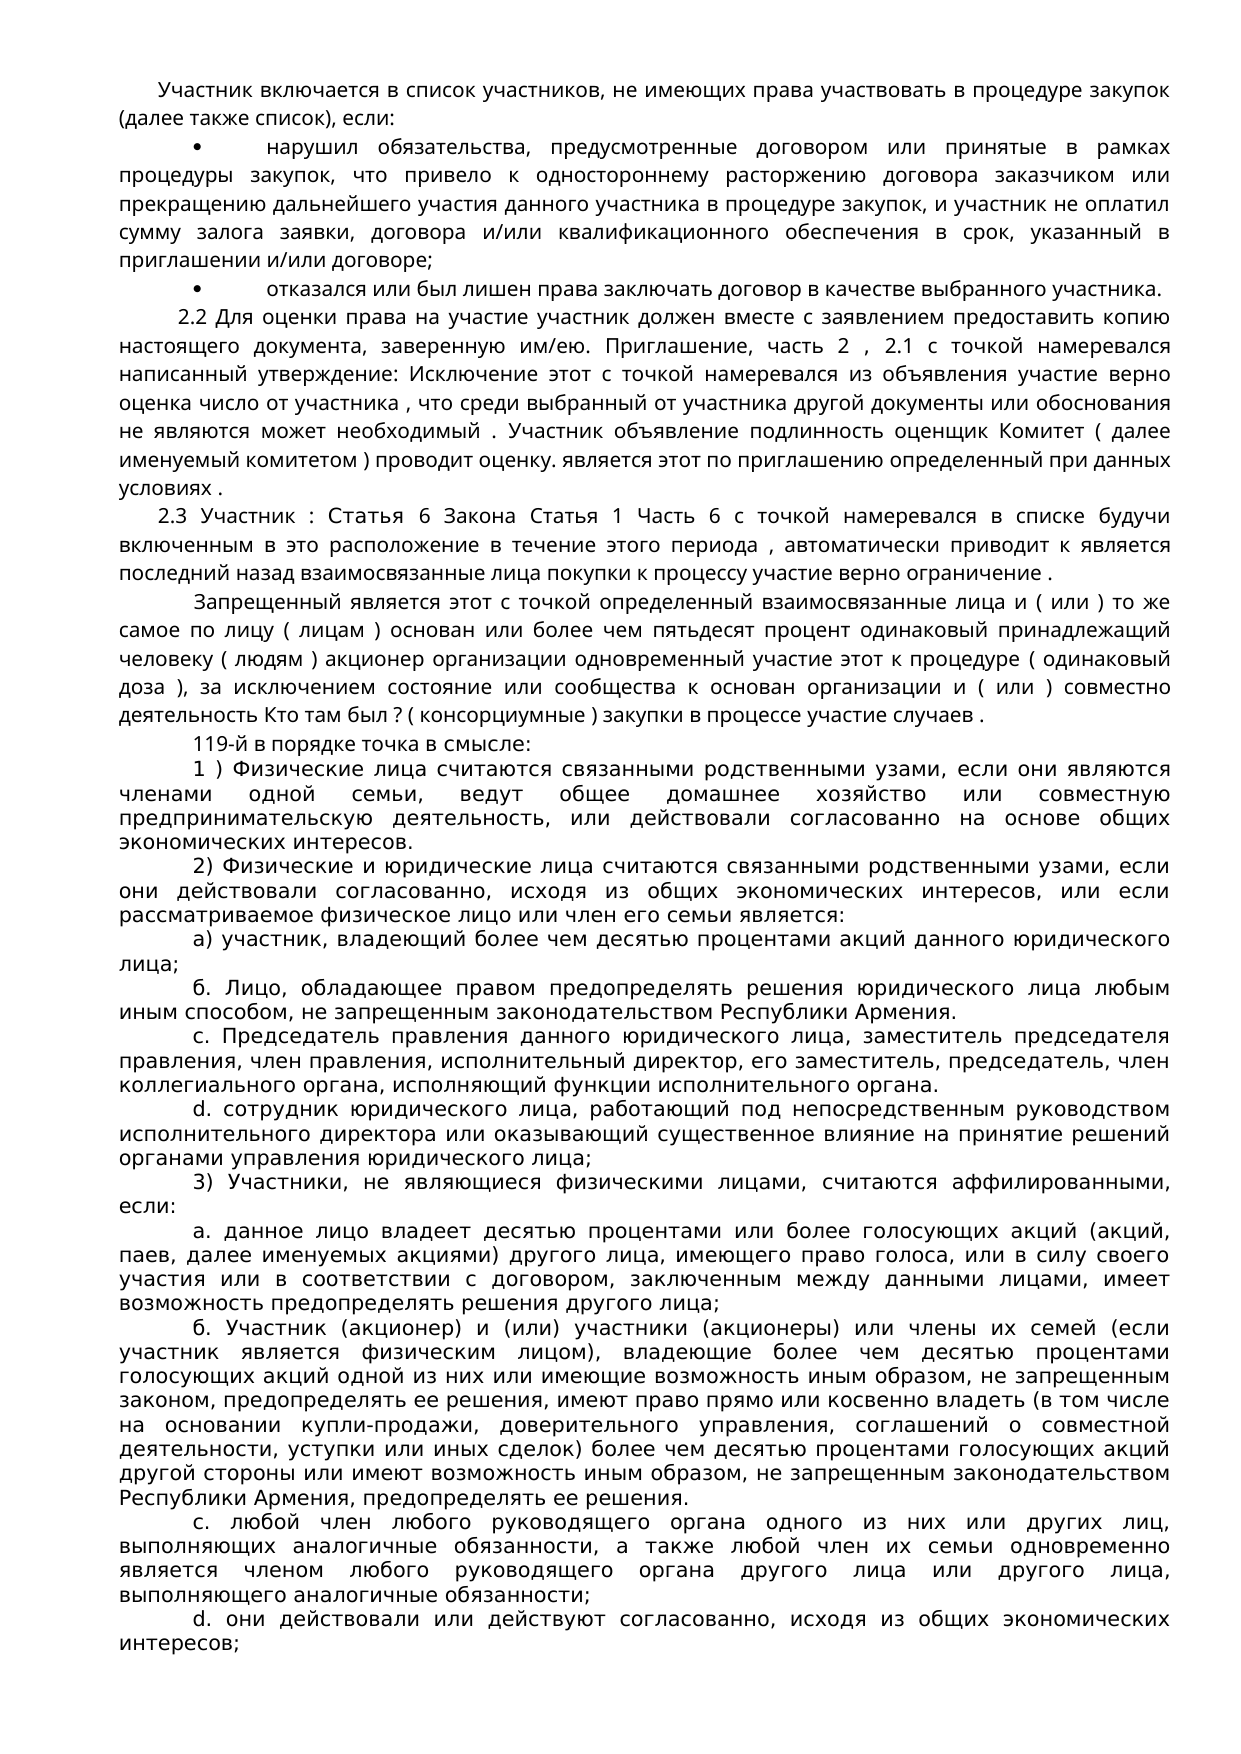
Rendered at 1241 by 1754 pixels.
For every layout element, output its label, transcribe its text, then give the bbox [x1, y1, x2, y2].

text c. любой член любого руководящего органа одного из них или других лиц, выполняющих аналогичные обязанности, а также любой член их семьи одновременно является членом любого руководящего органа другого лица или другого лица, выполняющего аналогичные обязанности; [118, 1510, 1171, 1607]
text Запрещенный является этот с точкой определенный взаимосвязанные лица и ( или ) то же самое по лицу ( лицам ) основан или более чем пятьдесят процент одинаковый принадлежащий человеку ( людям ) акционер организации одновременный участие этот к процедуре ( одинаковый доза ), за исключением состояние или сообщества к основан организации и ( или ) совместно деятельность Кто там был ? ( консорциумные ) закупки в процессе участие случаев . [118, 587, 1171, 729]
text 2.2 Для оценки права на участие участник должен вместе с заявлением предоставить копию настоящего документа, заверенную им/ею. Приглашение, часть 2 , 2.1 с точкой намеревался написанный утверждение: Исключение этот с точкой намеревался из объявления участие верно оценка число от участника , что среди выбранный от участника другой документы или обоснования не являются может необходимый . Участник объявление подлинность оценщик Комитет ( далее именуемый комитетом ) проводит оценку. является этот по приглашению определенный при данных условиях . [118, 302, 1171, 502]
text б. Лицо, обладающее правом предопределять решения юридического лица любым иным способом, не запрещенным законодательством Республики Армения. [118, 976, 1171, 1024]
list отказался или был лишен права заключать договор в качестве выбранного участника. [118, 274, 1171, 302]
text 119-й в порядке точка в смысле: [118, 729, 1171, 757]
text б. Участник (акционер) и (или) участники (акционеры) или члены их семей (если участник является физическим лицом), владеющие более чем десятью процентами голосующих акций одной из них или имеющие возможность иным образом, не запрещенным законом, предопределять ее решения, имеют право прямо или косвенно владеть (в том числе на основании купли-продажи, доверительного управления, соглашений о совместной деятельности, уступки или иных сделок) более чем десятью процентами голосующих акций другой стороны или имеют возможность иным образом, не запрещенным законодательством Республики Армения, предопределять ее решения. [118, 1316, 1171, 1510]
text Участник включается в список участников, не имеющих права участвовать в процедуре закупок (далее также список), если: [118, 75, 1171, 132]
text c. Председатель правления данного юридического лица, заместитель председателя правления, член правления, исполнительный директор, его заместитель, председатель, член коллегиального органа, исполняющий функции исполнительного органа. [118, 1024, 1171, 1097]
text d. они действовали или действуют согласованно, исходя из общих экономических интересов; [118, 1607, 1171, 1656]
text 1 ) Физические лица считаются связанными родственными узами, если они являются членами одной семьи, ведут общее домашнее хозяйство или совместную предпринимательскую деятельность, или действовали согласованно на основе общих экономических интересов. [118, 757, 1171, 854]
text 2) Физические и юридические лица считаются связанными родственными узами, если они действовали согласованно, исходя из общих экономических интересов, или если рассматриваемое физическое лицо или член его семьи является: [118, 854, 1171, 927]
text 2.3 Участник : Статья 6 Закона​ Статья 1 Часть 6 с точкой намеревался в списке будучи включенным в это расположение в течение этого периода , автоматически приводит к является последний назад взаимосвязанные лица покупки к процессу участие верно ограничение . [118, 502, 1171, 587]
text d. сотрудник юридического лица, работающий под непосредственным руководством исполнительного директора или оказывающий существенное влияние на принятие решений органами управления юридического лица; [118, 1097, 1171, 1170]
list нарушил обязательства, предусмотренные договором или принятые в рамках процедуры закупок, что привело к одностороннему расторжению договора заказчиком или прекращению дальнейшего участия данного участника в процедуре закупок, и участник не оплатил сумму залога заявки, договора и/или квалификационного обеспечения в срок, указанный в приглашении и/или договоре; [118, 132, 1171, 274]
text 3) Участники, не являющиеся физическими лицами, считаются аффилированными, если: [118, 1170, 1171, 1219]
text а. данное лицо владеет десятью процентами или более голосующих акций (акций, паев, далее именуемых акциями) другого лица, имеющего право голоса, или в силу своего участия или в соответствии с договором, заключенным между данными лицами, имеет возможность предопределять решения другого лица; [118, 1219, 1171, 1316]
text а) участник, владеющий более чем десятью процентами акций данного юридического лица; [118, 927, 1171, 976]
